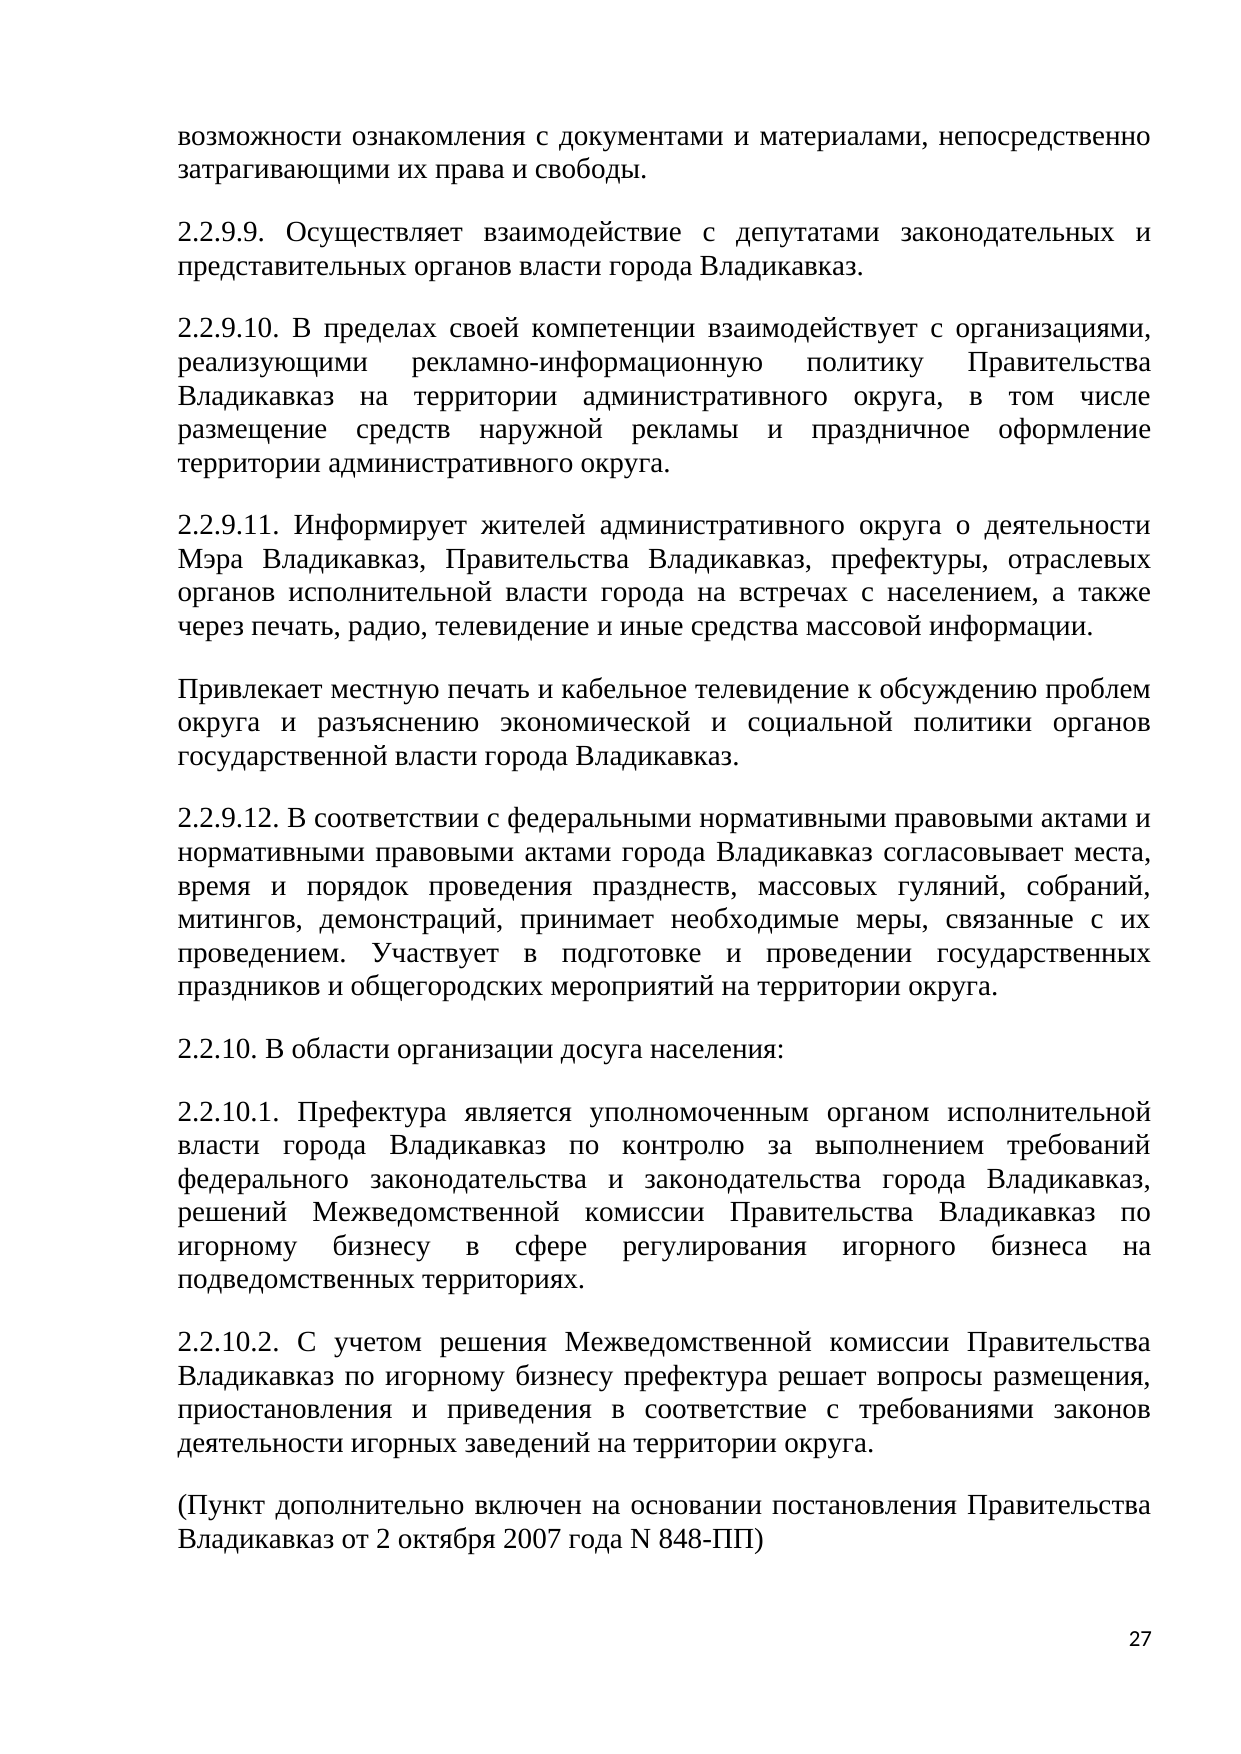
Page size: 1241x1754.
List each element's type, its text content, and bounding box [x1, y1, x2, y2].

text 2.2.9.11. Информирует жителей административного округа о деятельности Мэра Владикавказ, Правительства Владикавказ, префектуры, отраслевых органов исполнительной власти города на встречах с населением, а также через печать, радио, телевидение и иные средства массовой информации. [177, 507, 1152, 642]
text Привлекает местную печать и кабельное телевидение к обсуждению проблем округа и разъяснению экономической и социальной политики органов государственной власти города Владикавказ. [177, 671, 1152, 771]
text 2.2.9.10. В пределах своей компетенции взаимодействует с организациями, реализующими рекламно-информационную политику Правительства Владикавказ на территории административного округа, в том числе размещение средств наружной рекламы и праздничное оформление территории административного округа. [177, 311, 1152, 478]
text (Пункт дополнительно включен на основании постановления Правительства Владикавказ от 2 октября 2007 года N 848-ПП) [177, 1487, 1152, 1554]
text 2.2.10.2. С учетом решения Межведомственной комиссии Правительства Владикавказ по игорному бизнесу префектура решает вопросы размещения, приостановления и приведения в соответствие с требованиями законов деятельности игорных заведений на территории округа. [177, 1324, 1152, 1458]
text 2.2.9.12. В соответствии с федеральными нормативными правовыми актами и нормативными правовыми актами города Владикавказ согласовывает места, время и порядок проведения празднеств, массовых гуляний, собраний, митингов, демонстраций, принимает необходимые меры, связанные с их проведением. Участвует в подготовке и проведении государственных праздников и общегородских мероприятий на территории округа. [177, 801, 1152, 1002]
text 2.2.10.1. Префектура является уполномоченным органом исполнительной власти города Владикавказ по контролю за выполнением требований федерального законодательства и законодательства города Владикавказ, решений Межведомственной комиссии Правительства Владикавказ по игорному бизнесу в сфере регулирования игорного бизнеса на подведомственных территориях. [177, 1094, 1152, 1295]
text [177, 118, 1152, 185]
text 2.2.9.9. Осуществляет взаимодействие с депутатами законодательных и представительных органов власти города Владикавказ. [177, 214, 1152, 281]
text 2.2.10. В области организации досуга населения: [177, 1031, 1152, 1064]
